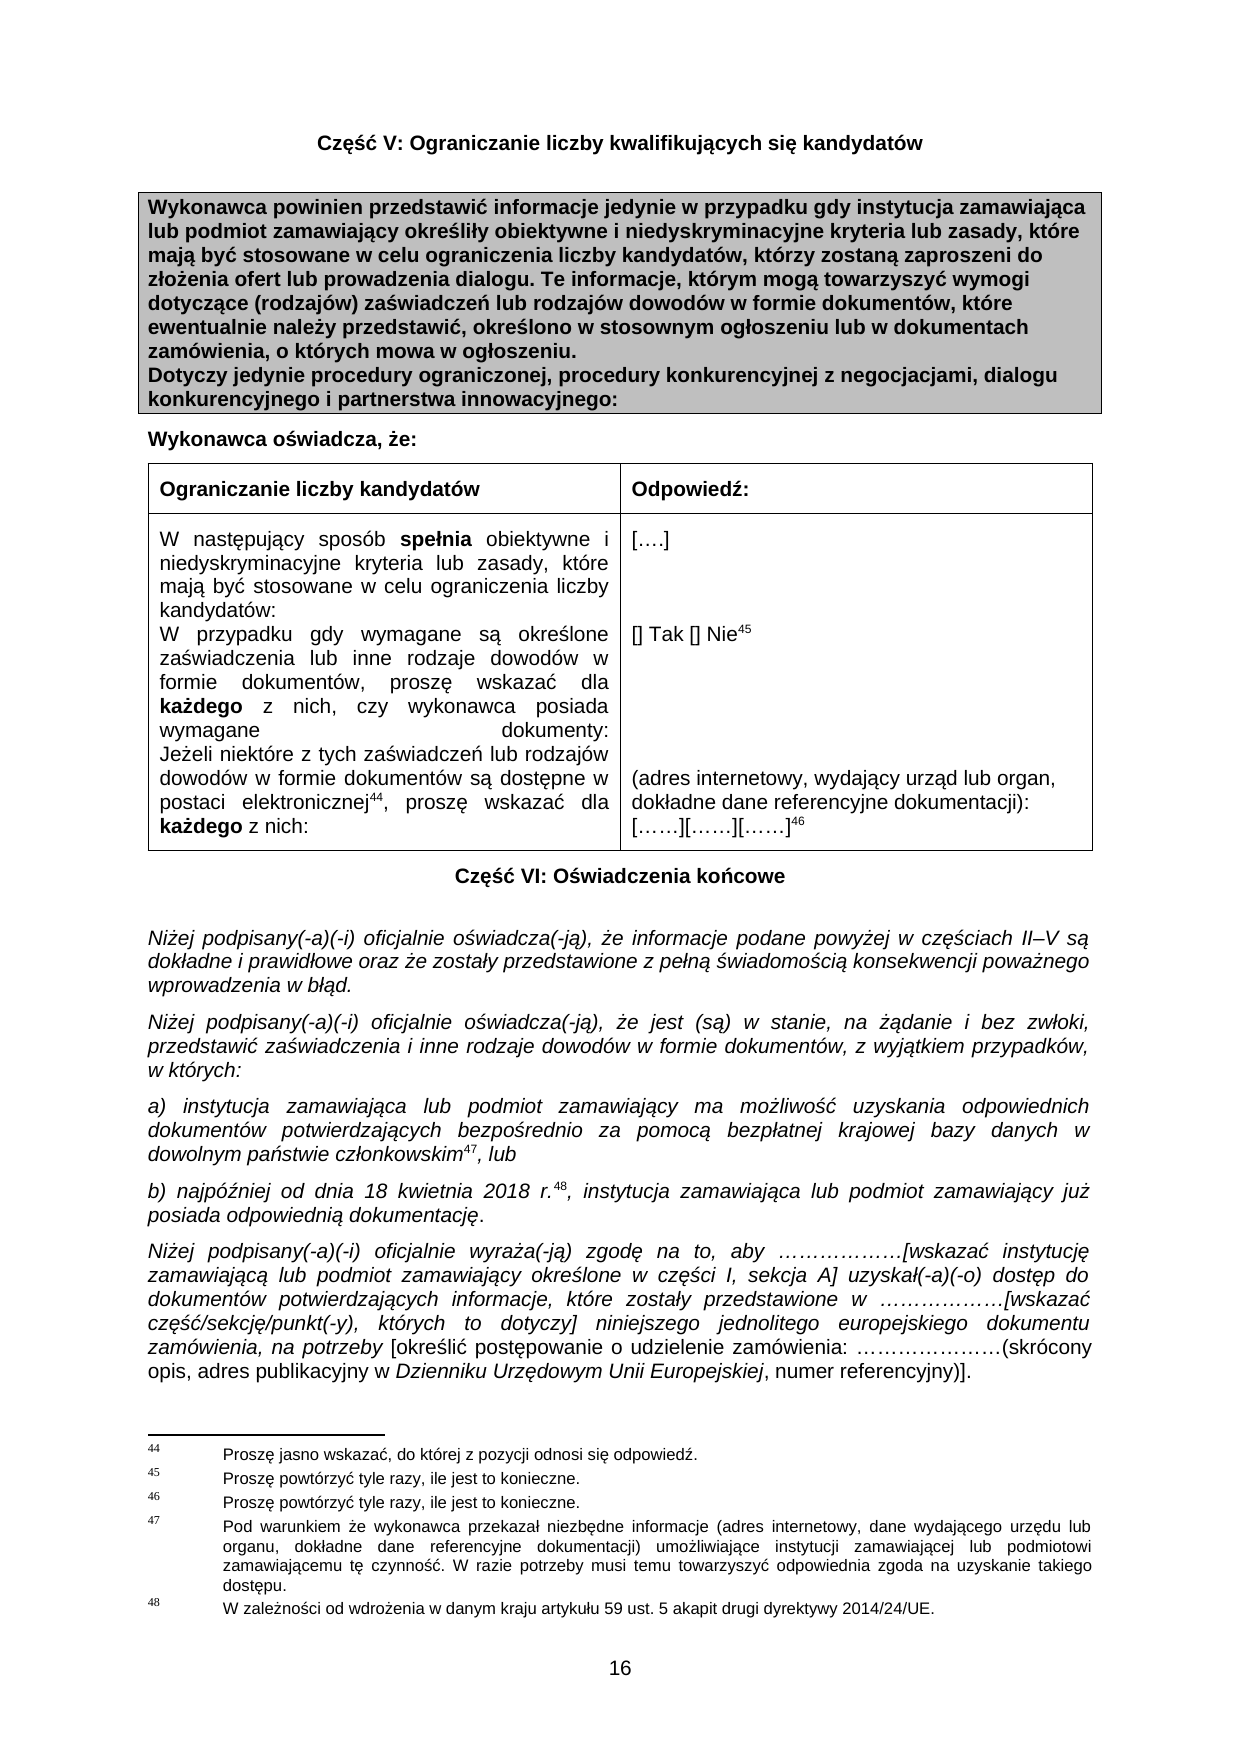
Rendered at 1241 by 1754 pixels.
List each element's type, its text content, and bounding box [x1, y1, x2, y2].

text a) instytucja zamawiająca lub podmiot zamawiający ma możliwość uzyskania odpowiednich dokumentów potwierdzających bezpośrednio za pomocą bezpłatnej krajowej bazy danych w dowolnym państwie członkowskim, lub [148, 1094, 1093, 1166]
text Niżej podpisany(-a)(-i) oficjalnie oświadcza(-ją), że informacje podane powyżej w częściach II–V są dokładne i prawidłowe oraz że zostały przedstawione z pełną świadomością konsekwencji poważnego wprowadzenia w błąd. [148, 925, 1093, 997]
text Niżej podpisany(-a)(-i) oficjalnie oświadcza(-ją), że jest (są) w stanie, na żądanie i bez zwłoki, przedstawić zaświadczenia i inne rodzaje dowodów w formie dokumentów, z wyjątkiem przypadków, w których: [148, 1010, 1093, 1082]
table_cell [….] [] Tak [] Nie (adres internetowy, wydający urząd lub organ, dokładne dane referencyjne dokumentacji): [……][……][……] [621, 514, 1092, 850]
text b) najpóźniej od dnia 18 kwietnia 2018 r., instytucja zamawiająca lub podmiot zamawiający już posiada odpowiednią dokumentację. [148, 1178, 1093, 1226]
table_cell W następujący sposób spełnia obiektywne i niedyskryminacyjne kryteria lub zasady, które mają być stosowane w celu ograniczenia liczby kandydatów: W przypadku gdy wymagane są określone zaświadczenia lub inne rodzaje dowodów w formie dokumentów, proszę wskazać dla każdego z nich, czy wykonawca posiada wymagane dokumenty: Jeżeli niektóre z tych zaświadczeń lub rodzajów dowodów w formie dokumentów są dostępne w postaci elektronicznej, proszę wskazać dla każdego z nich: [149, 514, 620, 850]
title Część VI: Oświadczenia końcowe [148, 864, 1093, 888]
text Niżej podpisany(-a)(-i) oficjalnie wyraża(-ją) zgodę na to, aby ………………[wskazać instytucję zamawiającą lub podmiot zamawiający określone w części I, sekcja A] uzyskał(-a)(-o) dostęp do dokumentów potwierdzających informacje, które zostały przedstawione w ………………[wskazać część/sekcję/punkt(-y), których to dotyczy] niniejszego jednolitego europejskiego dokumentu zamówienia, na potrzeby [określić postępowanie o udzielenie zamówienia: …………………(skrócony opis, adres publikacyjny w Dzienniku Urzędowym Unii Europejskiej, numer referencyjny)]. [148, 1239, 1093, 1383]
text Wykonawca oświadcza, że: [148, 426, 1093, 450]
table_header Odpowiedź: [621, 464, 1092, 513]
table_header Ograniczanie liczby kandydatów [149, 464, 620, 513]
title Część V: Ograniczanie liczby kwalifikujących się kandydatów [148, 131, 1093, 154]
text Wykonawca powinien przedstawić informacje jedynie w przypadku gdy instytucja zamawiająca lub podmiot zamawiający określiły obiektywne i niedyskryminacyjne kryteria lub zasady, które mają być stosowane w celu ograniczenia liczby kandydatów, którzy zostaną zaproszeni do złożenia ofert lub prowadzenia dialogu. Te informacje, którym mogą towarzyszyć wymogi dotyczące (rodzajów) zaświadczeń lub rodzajów dowodów w formie dokumentów, które ewentualnie należy przedstawić, określono w stosownym ogłoszeniu lub w dokumentach zamówienia, o których mowa w ogłoszeniu. Dotyczy jedynie procedury ograniczonej, procedury konkurencyjnej z negocjacjami, dialogu konkurencyjnego i partnerstwa innowacyjnego: [139, 193, 1101, 413]
